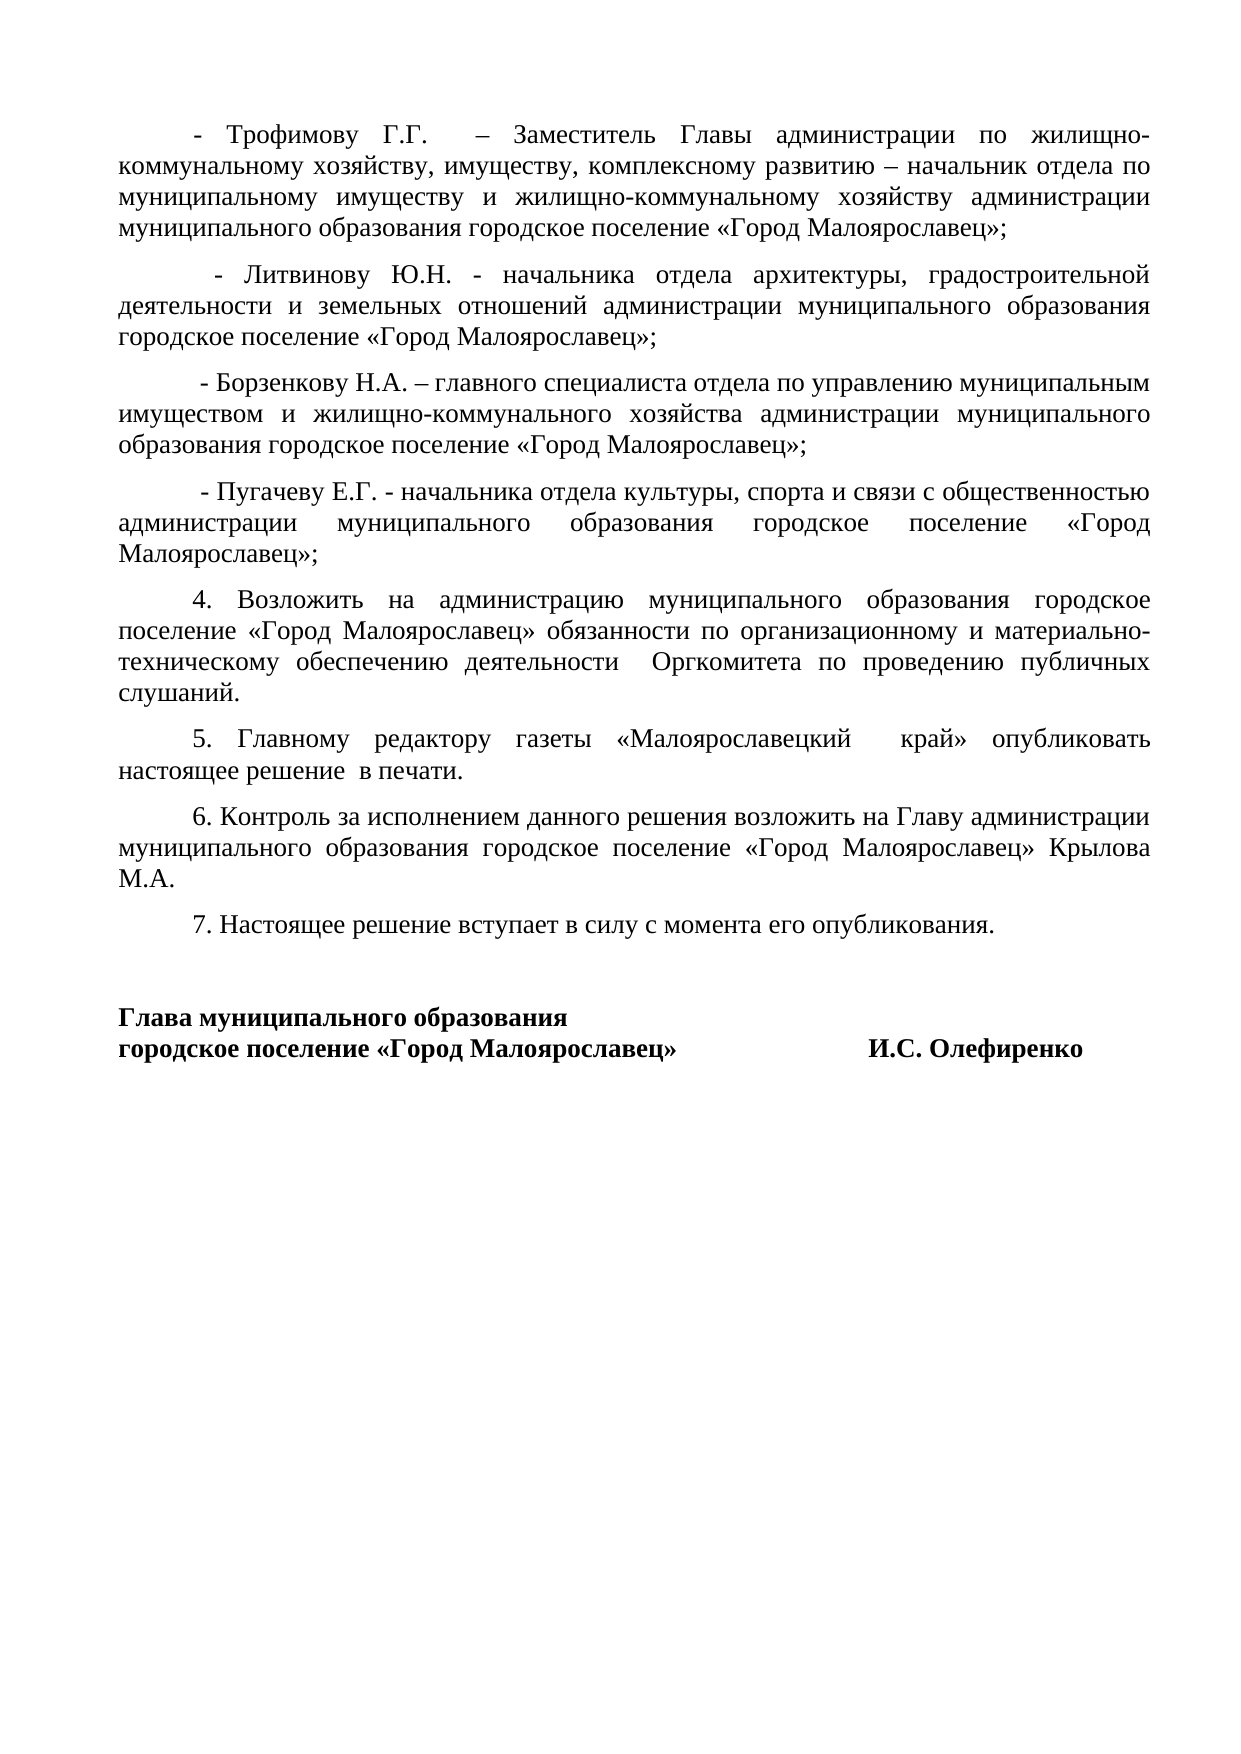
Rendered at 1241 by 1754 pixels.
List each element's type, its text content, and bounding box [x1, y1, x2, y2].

text - Трофимову Г.Г. – Заместитель Главы администрации по жилищно-коммунальному хозяйству, имуществу, комплексному развитию – начальник отдела по муниципальному имуществу и жилищно-коммунальному хозяйству администрации муниципального образования городское поселение «Город Малоярославец»; [118, 118, 1152, 243]
text 6. Контроль за исполнением данного решения возложить на Главу администрации муниципального образования городское поселение «Город Малоярославец» Крылова М.А. [118, 800, 1152, 893]
subtitle городское поселение «Город Малоярославец» И.С. Олефиренко [118, 1032, 1152, 1063]
text - Литвинову Ю.Н. - начальника отдела архитектуры, градостроительной деятельности и земельных отношений администрации муниципального образования городское поселение «Город Малоярославец»; [118, 258, 1152, 351]
text 4. Возложить на администрацию муниципального образования городское поселение «Город Малоярославец» обязанности по организационному и материально-техническому обеспечению деятельности Оргкомитета по проведению публичных слушаний. [118, 583, 1152, 708]
text - Борзенкову Н.А. – главного специалиста отдела по управлению муниципальным имуществом и жилищно-коммунального хозяйства администрации муниципального образования городское поселение «Город Малоярославец»; [118, 366, 1152, 459]
text 5. Главному редактору газеты «Малоярославецкий край» опубликовать настоящее решение в печати. [118, 723, 1152, 785]
text 7. Настоящее решение вступает в силу с момента его опубликования. [118, 908, 1152, 939]
text - Пугачеву Е.Г. - начальника отдела культуры, спорта и связи с общественностью администрации муниципального образования городское поселение «Город Малоярославец»; [118, 474, 1152, 568]
subtitle Глава муниципального образования [118, 1001, 1152, 1032]
